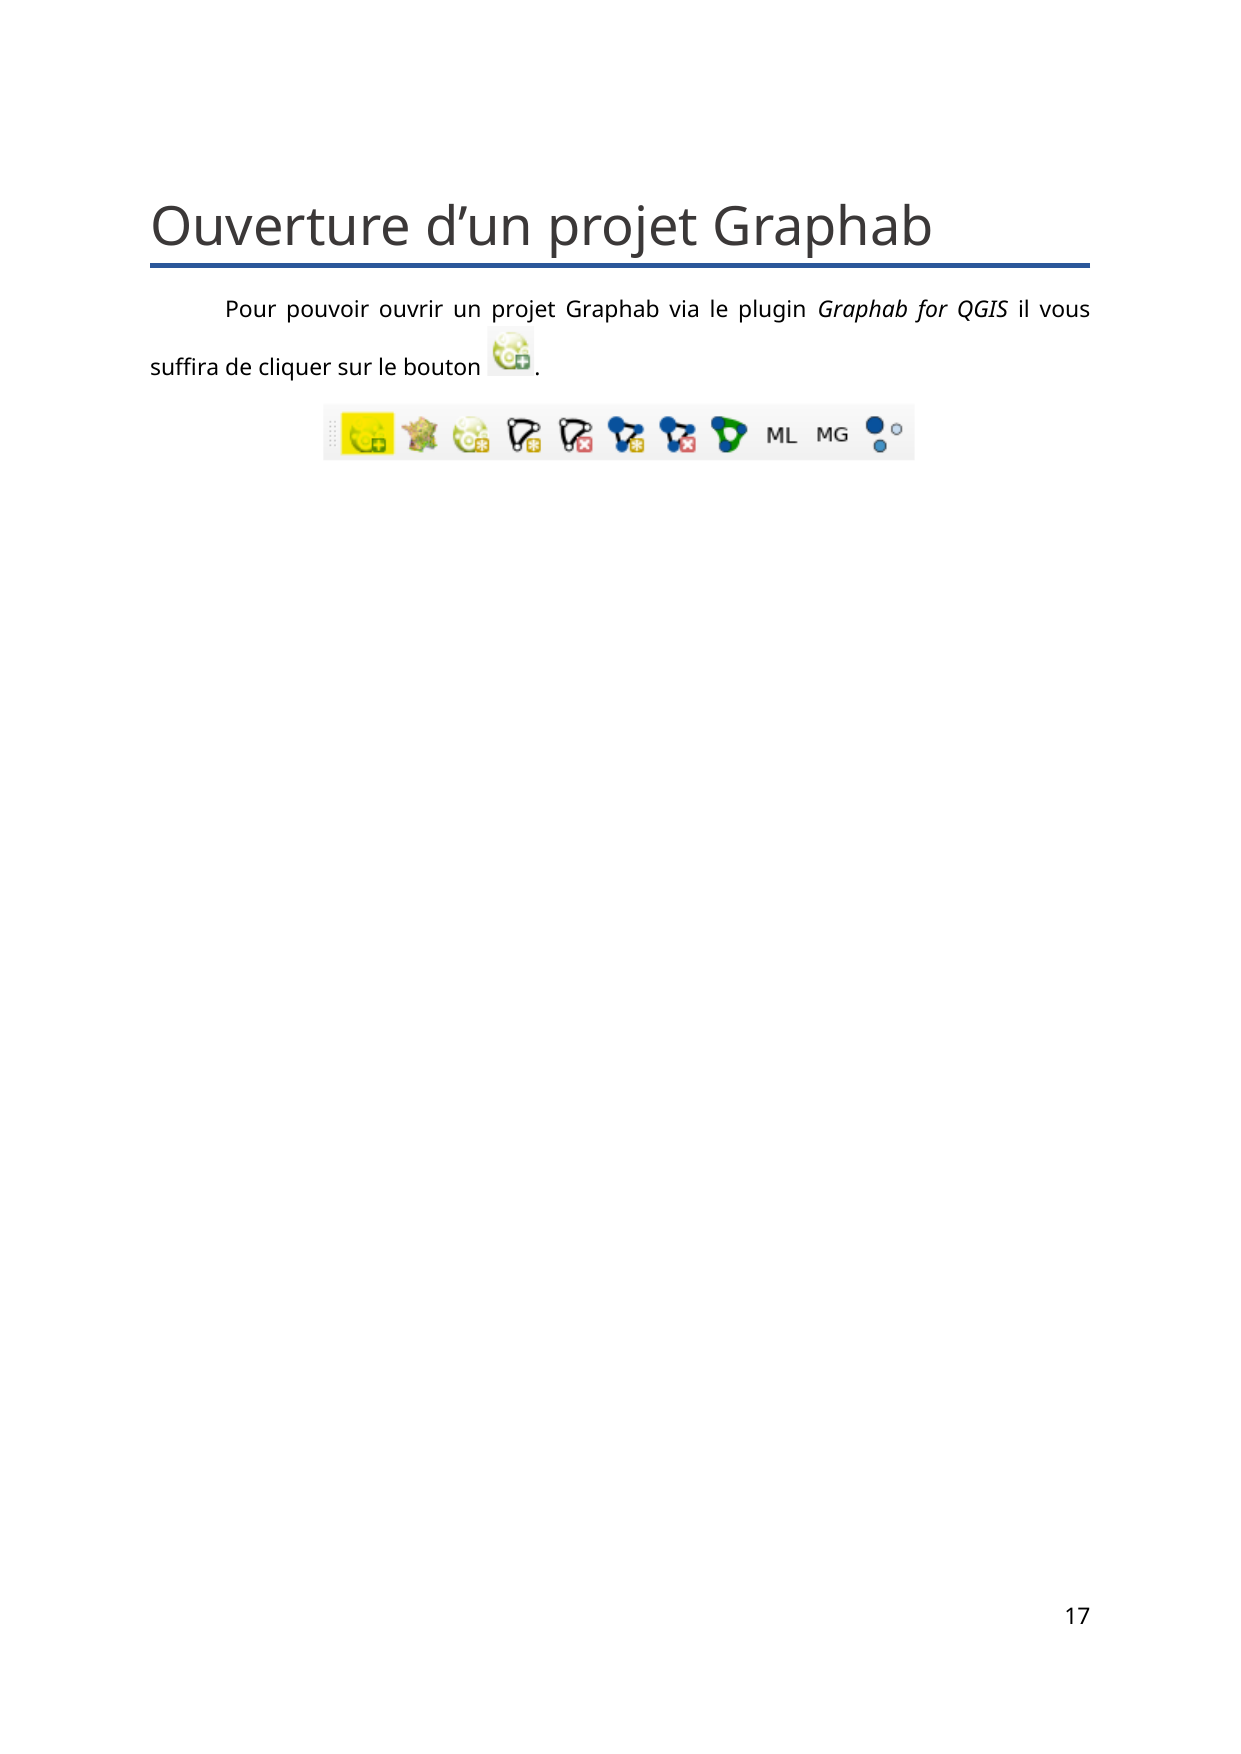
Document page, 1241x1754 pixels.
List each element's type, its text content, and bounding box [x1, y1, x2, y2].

picture [322, 401, 918, 462]
picture [487, 326, 535, 376]
text Ouverture d’un projet Graphab [150, 187, 1090, 263]
text Pour pouvoir ouvrir un projet Graphab via le plugin Graphab for QGIS il vous suffira de cliquer sur le bouton . [150, 293, 1090, 382]
